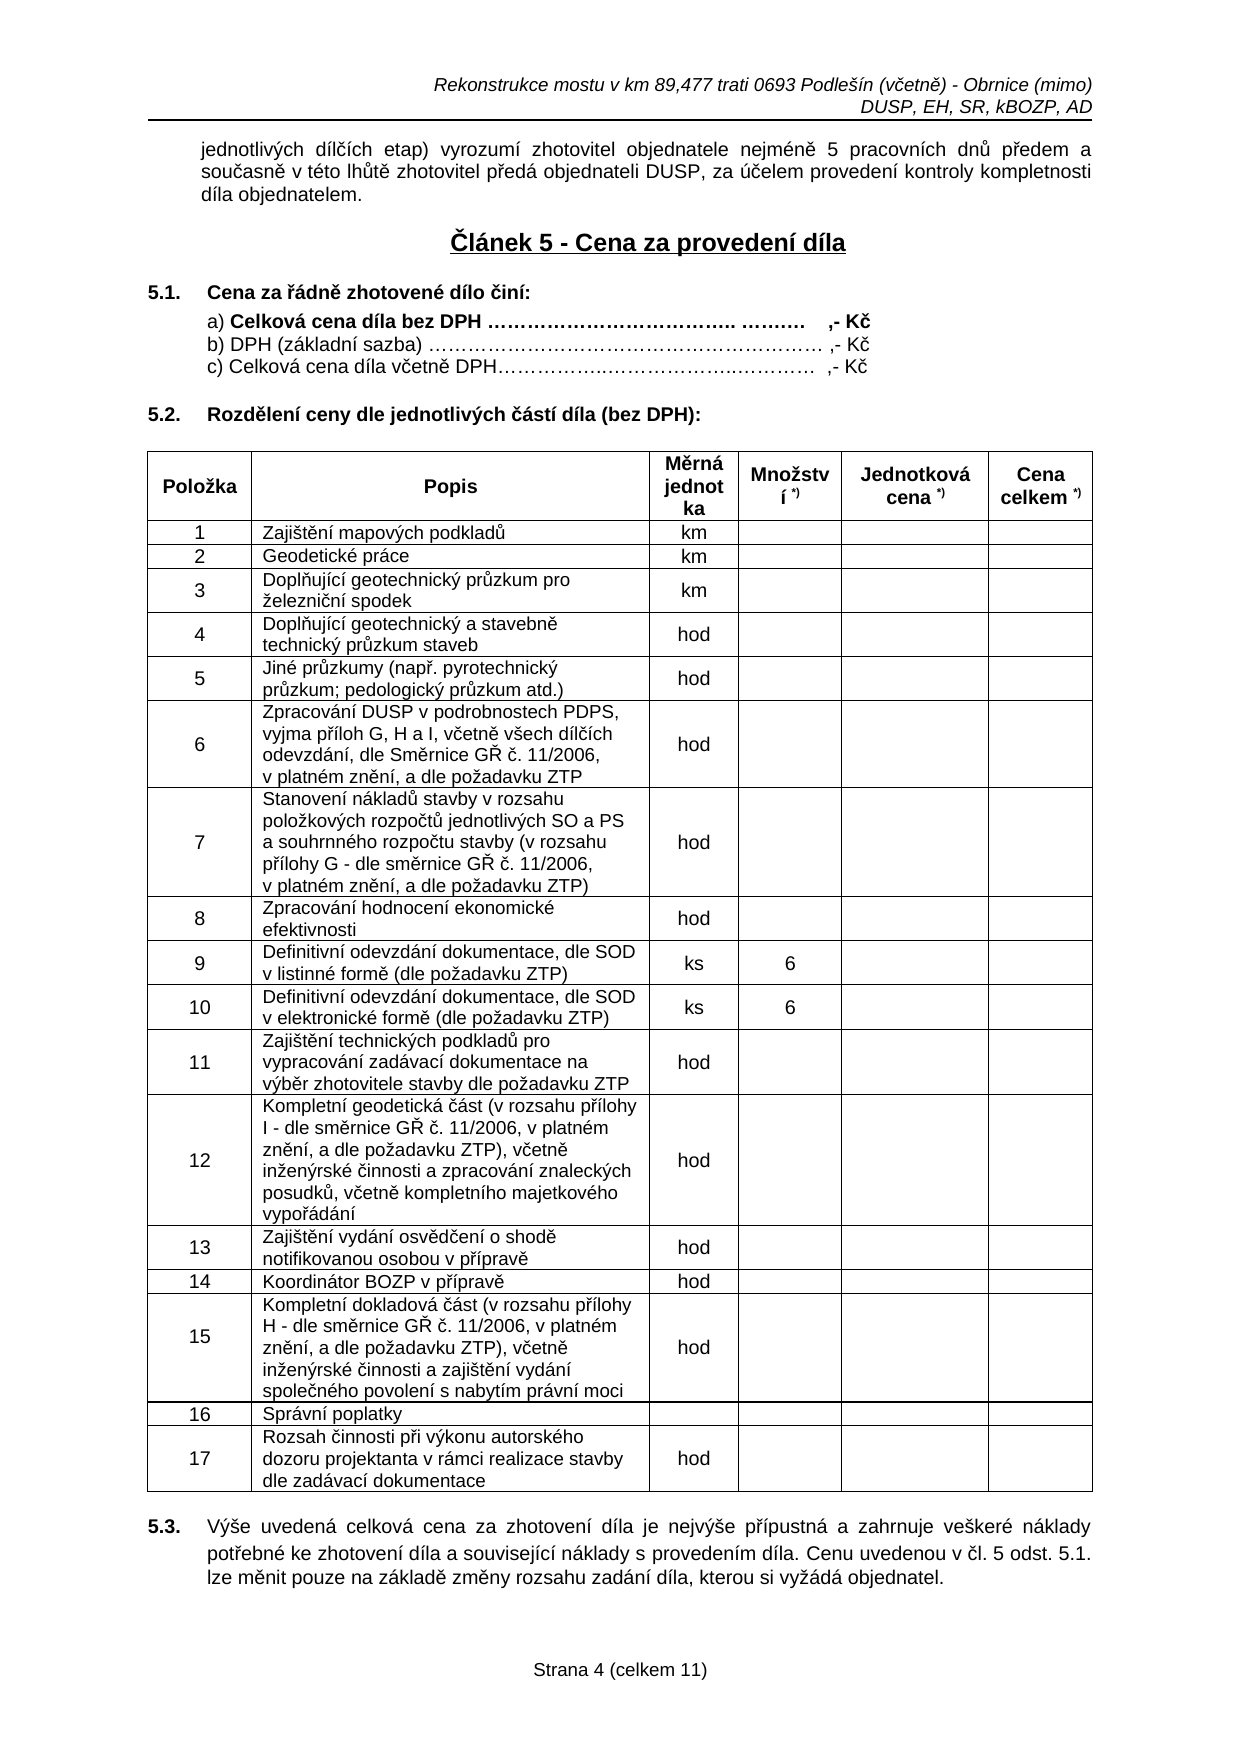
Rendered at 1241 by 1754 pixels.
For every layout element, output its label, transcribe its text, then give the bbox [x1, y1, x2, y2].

text 5.2. Rozdělení ceny dle jednotlivých částí díla (bez DPH): [148, 403, 1092, 426]
table_cell [739, 897, 841, 940]
table_cell [842, 941, 988, 984]
table_cell 3 [148, 569, 251, 612]
table_cell [739, 545, 841, 567]
table_cell Rozsah činnosti při výkonu autorského dozoru projektanta v rámci realizace stavby dle zadávací dokumentace [252, 1426, 649, 1491]
table_cell hod [650, 1226, 738, 1269]
table_cell hod [650, 788, 738, 896]
table_cell 8 [148, 897, 251, 940]
table_cell Zpracování DUSP v podrobnostech PDPS, vyjma příloh G, H a I, včetně všech dílčích odevzdání, dle Směrnice GŘ č. 11/2006, v platném znění, a dle požadavku ZTP [252, 701, 649, 787]
table_header Popis [252, 452, 649, 520]
table_cell 11 [148, 1030, 251, 1094]
subtitle Článek 5 - Cena za provedení díla [204, 228, 1092, 257]
text a) Celková cena díla bez DPH ……………………………….. …….… ,- Kč [207, 310, 1092, 333]
table_cell [739, 1426, 841, 1491]
table_cell [989, 613, 1092, 656]
table_cell [989, 1294, 1092, 1401]
table_header Jednotková cena *) [842, 452, 988, 520]
table_cell [989, 521, 1092, 544]
table_cell Jiné průzkumy (např. pyrotechnický průzkum; pedologický průzkum atd.) [252, 657, 649, 700]
table_cell 6 [739, 941, 841, 984]
table_cell [989, 1270, 1092, 1293]
table_cell [989, 569, 1092, 612]
table_cell [842, 701, 988, 787]
table_cell [989, 545, 1092, 567]
table_cell [842, 545, 988, 567]
table_header Množství *) [739, 452, 841, 520]
table_cell Zajištění technických podkladů pro vypracování zadávací dokumentace na výběr zhotovitele stavby dle požadavku ZTP [252, 1030, 649, 1094]
table_cell Zajištění vydání osvědčení o shodě notifikovanou osobou v přípravě [252, 1226, 649, 1269]
table_cell [739, 1226, 841, 1269]
text b) DPH (základní sazba) …………………………………………………… ,- Kč [148, 333, 1092, 355]
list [148, 137, 1092, 206]
table_cell hod [650, 1426, 738, 1491]
table_cell [989, 941, 1092, 984]
text 5.3. Výše uvedená celková cena za zhotovení díla je nejvýše přípustná a zahrnuje veškeré náklady potřebné ke zhotovení díla a související náklady s provedením díla. Cenu uvedenou v čl. 5 odst. 5.1. lze měnit pouze na základě změny rozsahu zadání díla, kterou si vyžádá objednatel. [148, 1515, 1092, 1589]
table_cell 6 [148, 701, 251, 787]
table_cell 4 [148, 613, 251, 656]
table_cell Doplňující geotechnický a stavebně technický průzkum staveb [252, 613, 649, 656]
table_cell [842, 1403, 988, 1425]
text 5.1. Cena za řádně zhotovené dílo činí: [148, 281, 1092, 304]
table_cell [842, 1030, 988, 1094]
table_cell 6 [739, 985, 841, 1028]
table_cell [989, 897, 1092, 940]
table_cell hod [650, 1294, 738, 1401]
table_cell [739, 1403, 841, 1425]
table_header Cena celkem *) [989, 452, 1092, 520]
table_cell [989, 788, 1092, 896]
table_cell 2 [148, 545, 251, 567]
text c) Celková cena díla včetně DPH……………..………………..………… ,- Kč [148, 355, 1092, 378]
table_header Měrná jednotka [650, 452, 738, 520]
table_cell [739, 701, 841, 787]
table_cell 1 [148, 521, 251, 544]
table_cell [989, 985, 1092, 1028]
table_cell [842, 1294, 988, 1401]
table_cell Zajištění mapových podkladů [252, 521, 649, 544]
table_cell [739, 1095, 841, 1225]
table_cell [989, 1426, 1092, 1491]
table_cell hod [650, 897, 738, 940]
table_cell [739, 657, 841, 700]
table_cell 17 [148, 1426, 251, 1491]
table_cell [842, 657, 988, 700]
table_cell 10 [148, 985, 251, 1028]
table_cell [739, 569, 841, 612]
table_cell Kompletní dokladová část (v rozsahu přílohy H - dle směrnice GŘ č. 11/2006, v platném znění, a dle požadavku ZTP), včetně inženýrské činnosti a zajištění vydání společného povolení s nabytím právní moci [252, 1294, 649, 1401]
table_cell [989, 1095, 1092, 1225]
table_cell [739, 788, 841, 896]
table_cell [842, 613, 988, 656]
table_cell km [650, 545, 738, 567]
table_cell [739, 521, 841, 544]
table_cell [989, 701, 1092, 787]
table_cell [989, 1403, 1092, 1425]
table_cell [989, 1226, 1092, 1269]
table_cell hod [650, 613, 738, 656]
table_cell Geodetické práce [252, 545, 649, 567]
table_cell [842, 569, 988, 612]
table_cell hod [650, 701, 738, 787]
table_cell [842, 788, 988, 896]
table_cell ks [650, 985, 738, 1028]
table_cell [842, 1426, 988, 1491]
table_cell 14 [148, 1270, 251, 1293]
table_cell [842, 1270, 988, 1293]
table_cell hod [650, 1095, 738, 1225]
table_cell [842, 521, 988, 544]
table_cell Stanovení nákladů stavby v rozsahu položkových rozpočtů jednotlivých SO a PS a souhrnného rozpočtu stavby (v rozsahu přílohy G - dle směrnice GŘ č. 11/2006, v platném znění, a dle požadavku ZTP) [252, 788, 649, 896]
table_cell 5 [148, 657, 251, 700]
table_cell [739, 1270, 841, 1293]
table_cell [739, 1294, 841, 1401]
table_cell [842, 1095, 988, 1225]
table_cell [650, 1403, 738, 1425]
table_cell [842, 985, 988, 1028]
table_cell 16 [148, 1403, 251, 1425]
table_cell 7 [148, 788, 251, 896]
table_cell hod [650, 657, 738, 700]
table_cell Zpracování hodnocení ekonomické efektivnosti [252, 897, 649, 940]
table_cell ks [650, 941, 738, 984]
table_cell km [650, 521, 738, 544]
table_cell [739, 613, 841, 656]
table_cell [989, 657, 1092, 700]
table_cell hod [650, 1270, 738, 1293]
table_cell 13 [148, 1226, 251, 1269]
table_cell Kompletní geodetická část (v rozsahu přílohy I - dle směrnice GŘ č. 11/2006, v platném znění, a dle požadavku ZTP), včetně inženýrské činnosti a zpracování znaleckých posudků, včetně kompletního majetkového vypořádání [252, 1095, 649, 1225]
table_cell Definitivní odevzdání dokumentace, dle SOD v listinné formě (dle požadavku ZTP) [252, 941, 649, 984]
table_cell km [650, 569, 738, 612]
table_cell Definitivní odevzdání dokumentace, dle SOD v elektronické formě (dle požadavku ZTP) [252, 985, 649, 1028]
table_header Položka [148, 452, 251, 520]
table_cell [989, 1030, 1092, 1094]
table_cell [842, 897, 988, 940]
table_cell [842, 1226, 988, 1269]
table_cell [739, 1030, 841, 1094]
table_cell hod [650, 1030, 738, 1094]
table_cell 12 [148, 1095, 251, 1225]
table_cell 9 [148, 941, 251, 984]
table_cell 15 [148, 1294, 251, 1401]
table_cell Doplňující geotechnický průzkum pro železniční spodek [252, 569, 649, 612]
table_cell Koordinátor BOZP v přípravě [252, 1270, 649, 1293]
table_cell Správní poplatky [252, 1403, 649, 1425]
